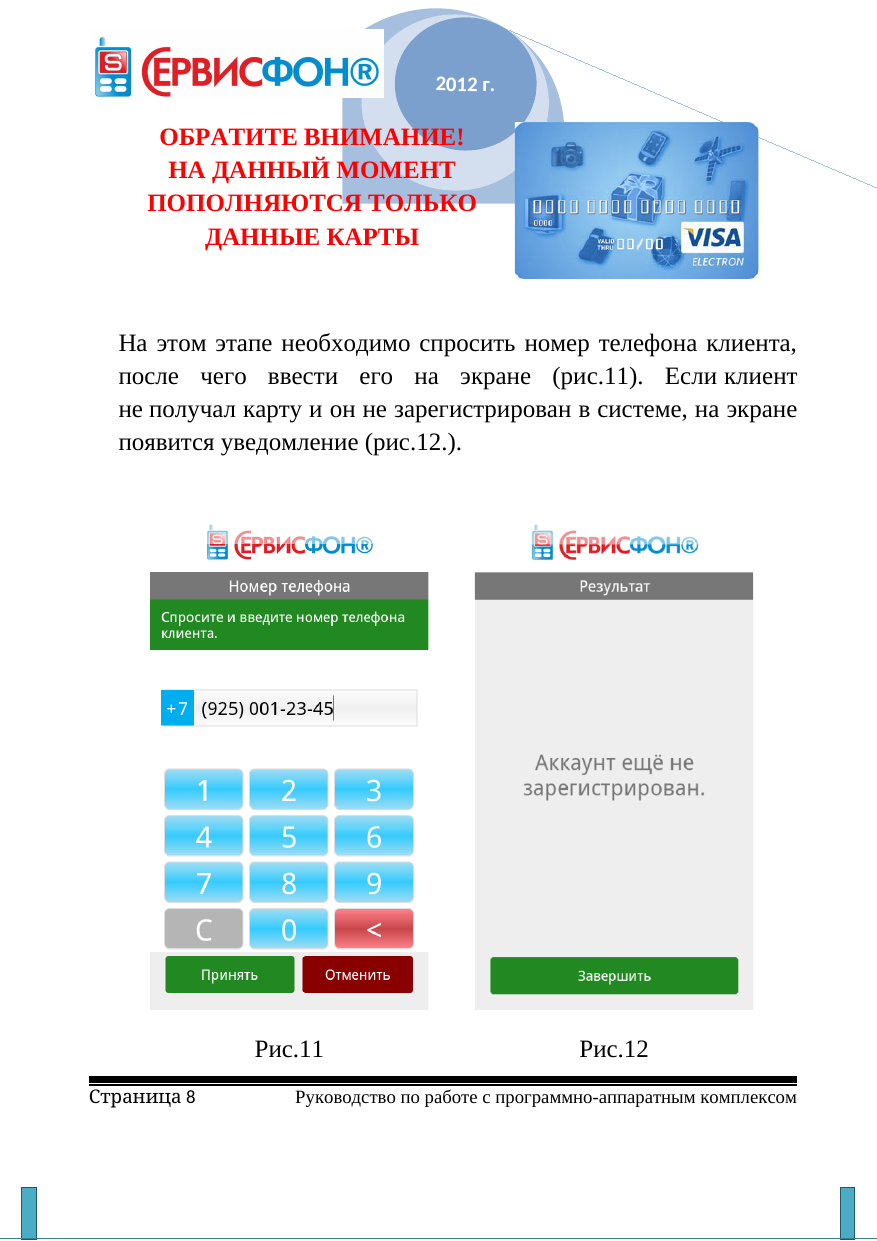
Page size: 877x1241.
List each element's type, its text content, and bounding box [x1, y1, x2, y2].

picture [474, 514, 754, 1010]
table_cell Рис.12 [460, 1034, 768, 1076]
table_header [460, 514, 768, 1034]
table_cell Рис.11 [118, 1034, 460, 1076]
table_header [118, 514, 460, 1034]
table_header ОБРАТИТЕ ВНИМАНИЕ! НА ДАННЫЙ МОМЕНТ ПОПОЛНЯЮТСЯ ТОЛЬКО ДАННЫЕ КАРТЫ [133, 123, 491, 303]
picture [514, 122, 759, 279]
picture [150, 514, 429, 1010]
text На этом этапе необходимо спросить номер телефона клиента, после чего ввести его на экране (рис.11). Если клиент не получал карту и он не зарегистрирован в системе, на экране появится уведомление (рис.12.). [118, 328, 797, 456]
table_header [491, 123, 783, 303]
picture [88, 29, 384, 98]
